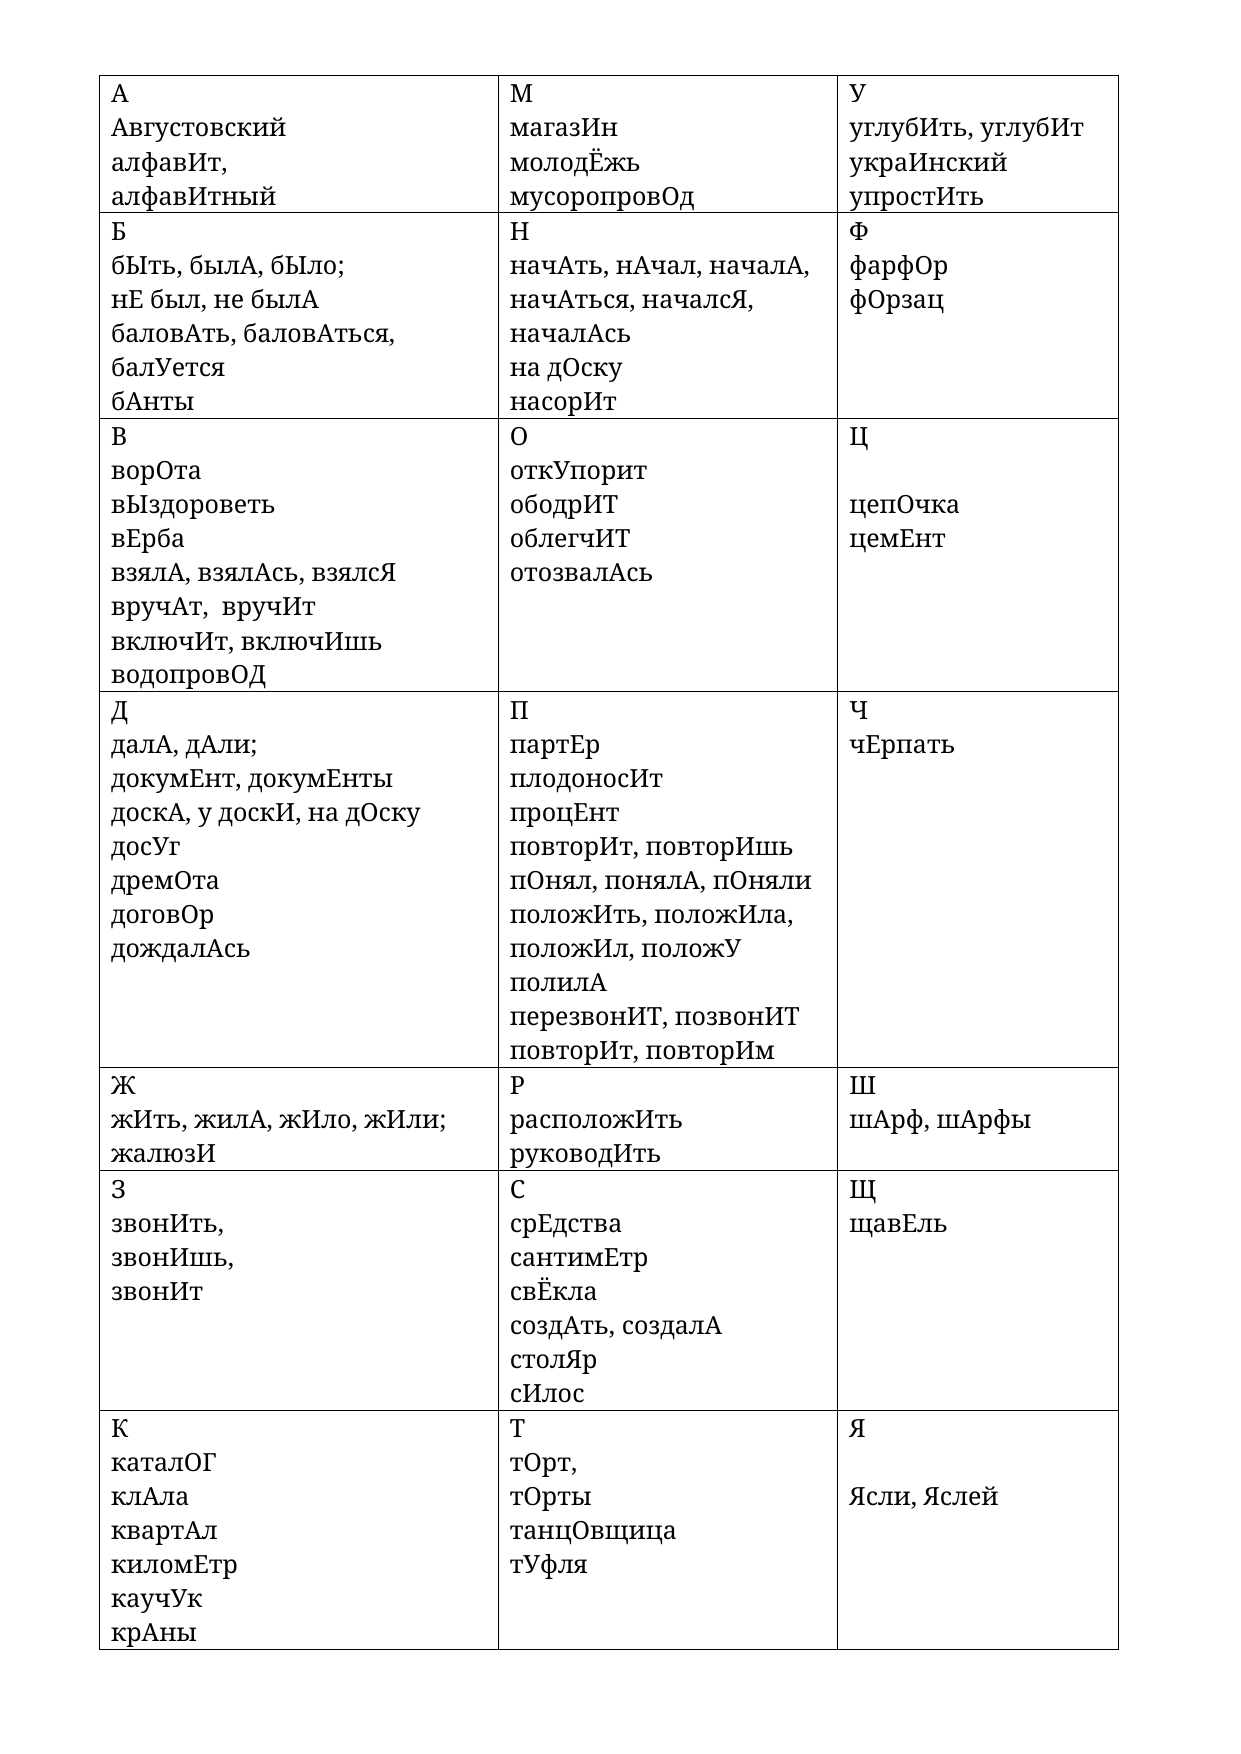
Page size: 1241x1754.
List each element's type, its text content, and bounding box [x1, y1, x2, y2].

table_cell С срЕдства сантимЕтр свЁкла создАть, создалА столЯр сИлос [499, 1171, 837, 1410]
table_header У углубИть, углубИт украИнский упростИть [838, 76, 1118, 212]
table_cell П партЕр плодоносИт процЕнт повторИт, повторИшь пОнял, понялА, пОняли положИть, положИла, положИл, положУ полилА перезвонИТ, позвонИТ повторИт, повторИм [499, 692, 837, 1067]
table_cell Ш шАрф, шАрфы [838, 1068, 1118, 1170]
table_cell Д далА, дАли; докумЕнт, докумЕнты доскА, у доскИ, на дОску досУг дремОта договОр дождалАсь [100, 692, 498, 1067]
table_cell К каталОГ клАла квартАл киломЕтр каучУк крАны красИвее, красИвейший крАлась киломЕтр кедрОвый кОмпас кУхонный [100, 1411, 498, 1649]
table_cell Я Ясли, Яслей [838, 1411, 1118, 1649]
table_header А Августовский алфавИт, алфавИтный [100, 76, 498, 212]
table_cell В ворОта вЫздороветь вЕрба взялА, взялАсь, взялсЯ вручАт, вручИт включИт, включИшь водопровОД [100, 419, 498, 691]
table_header М магазИн молодЁжь мусоропровОд [499, 76, 837, 212]
table_cell Ф фарфОр фОрзац [838, 213, 1118, 418]
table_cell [499, 1411, 837, 1649]
table_cell Ж жИть, жилА, жИло, жИли; жалюзИ [100, 1068, 498, 1170]
table_cell З звонИть, звонИшь, звонИт [100, 1171, 498, 1410]
table_cell Р расположИть руководИть [499, 1068, 837, 1170]
table_cell Б бЫть, былА, бЫло; нЕ был, не былА баловАть, баловАться, балУется бАнты [100, 213, 498, 418]
table_cell Ч чЕрпать [838, 692, 1118, 1067]
table_cell О откУпорит ободрИТ облегчИТ отозвалАсь [499, 419, 837, 691]
table_cell Н начАть, нАчал, началА, начАться, началсЯ, началАсь на дОску насорИт [499, 213, 837, 418]
table_cell Ц цепОчка цемЕнт [838, 419, 1118, 691]
table_cell Щ щавЕль [838, 1171, 1118, 1410]
